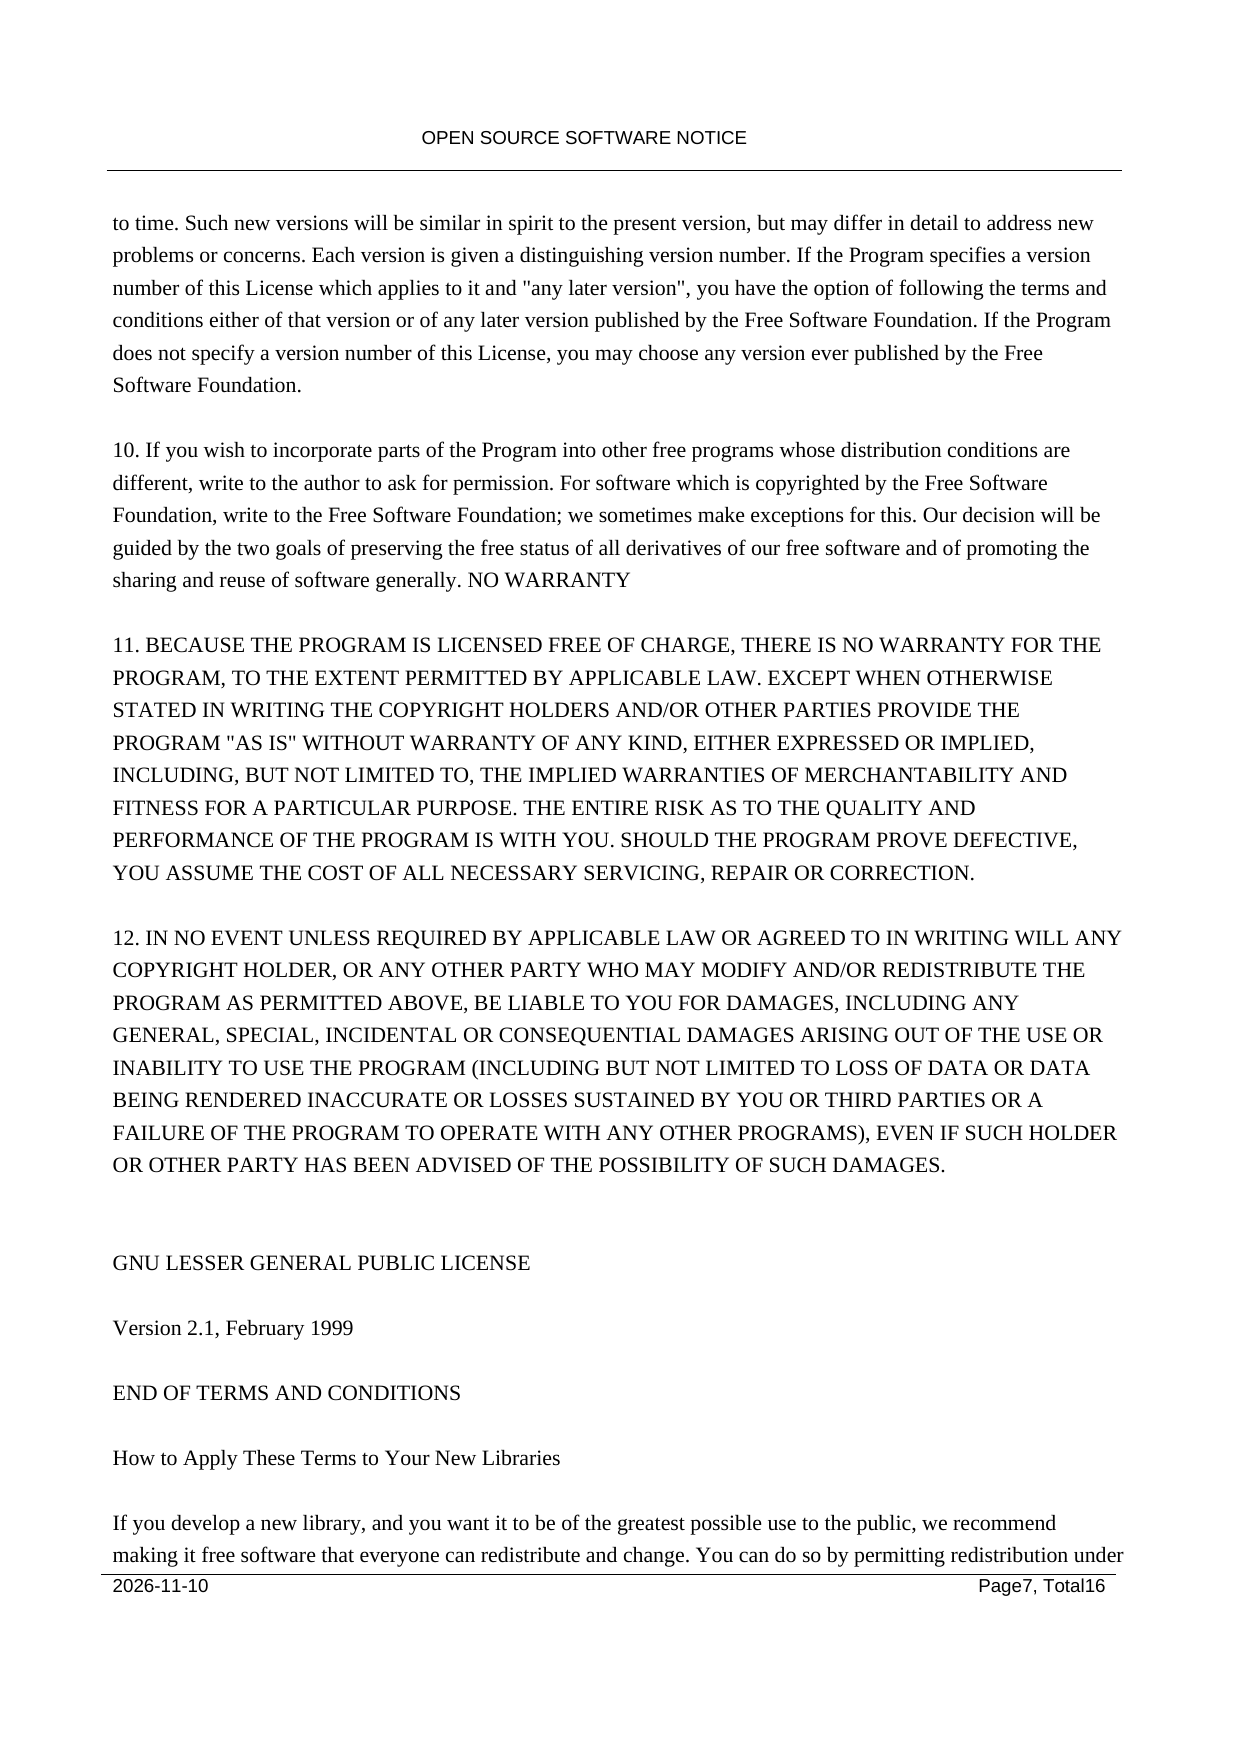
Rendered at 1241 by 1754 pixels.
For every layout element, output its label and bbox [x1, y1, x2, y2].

text [112, 206, 1128, 1571]
